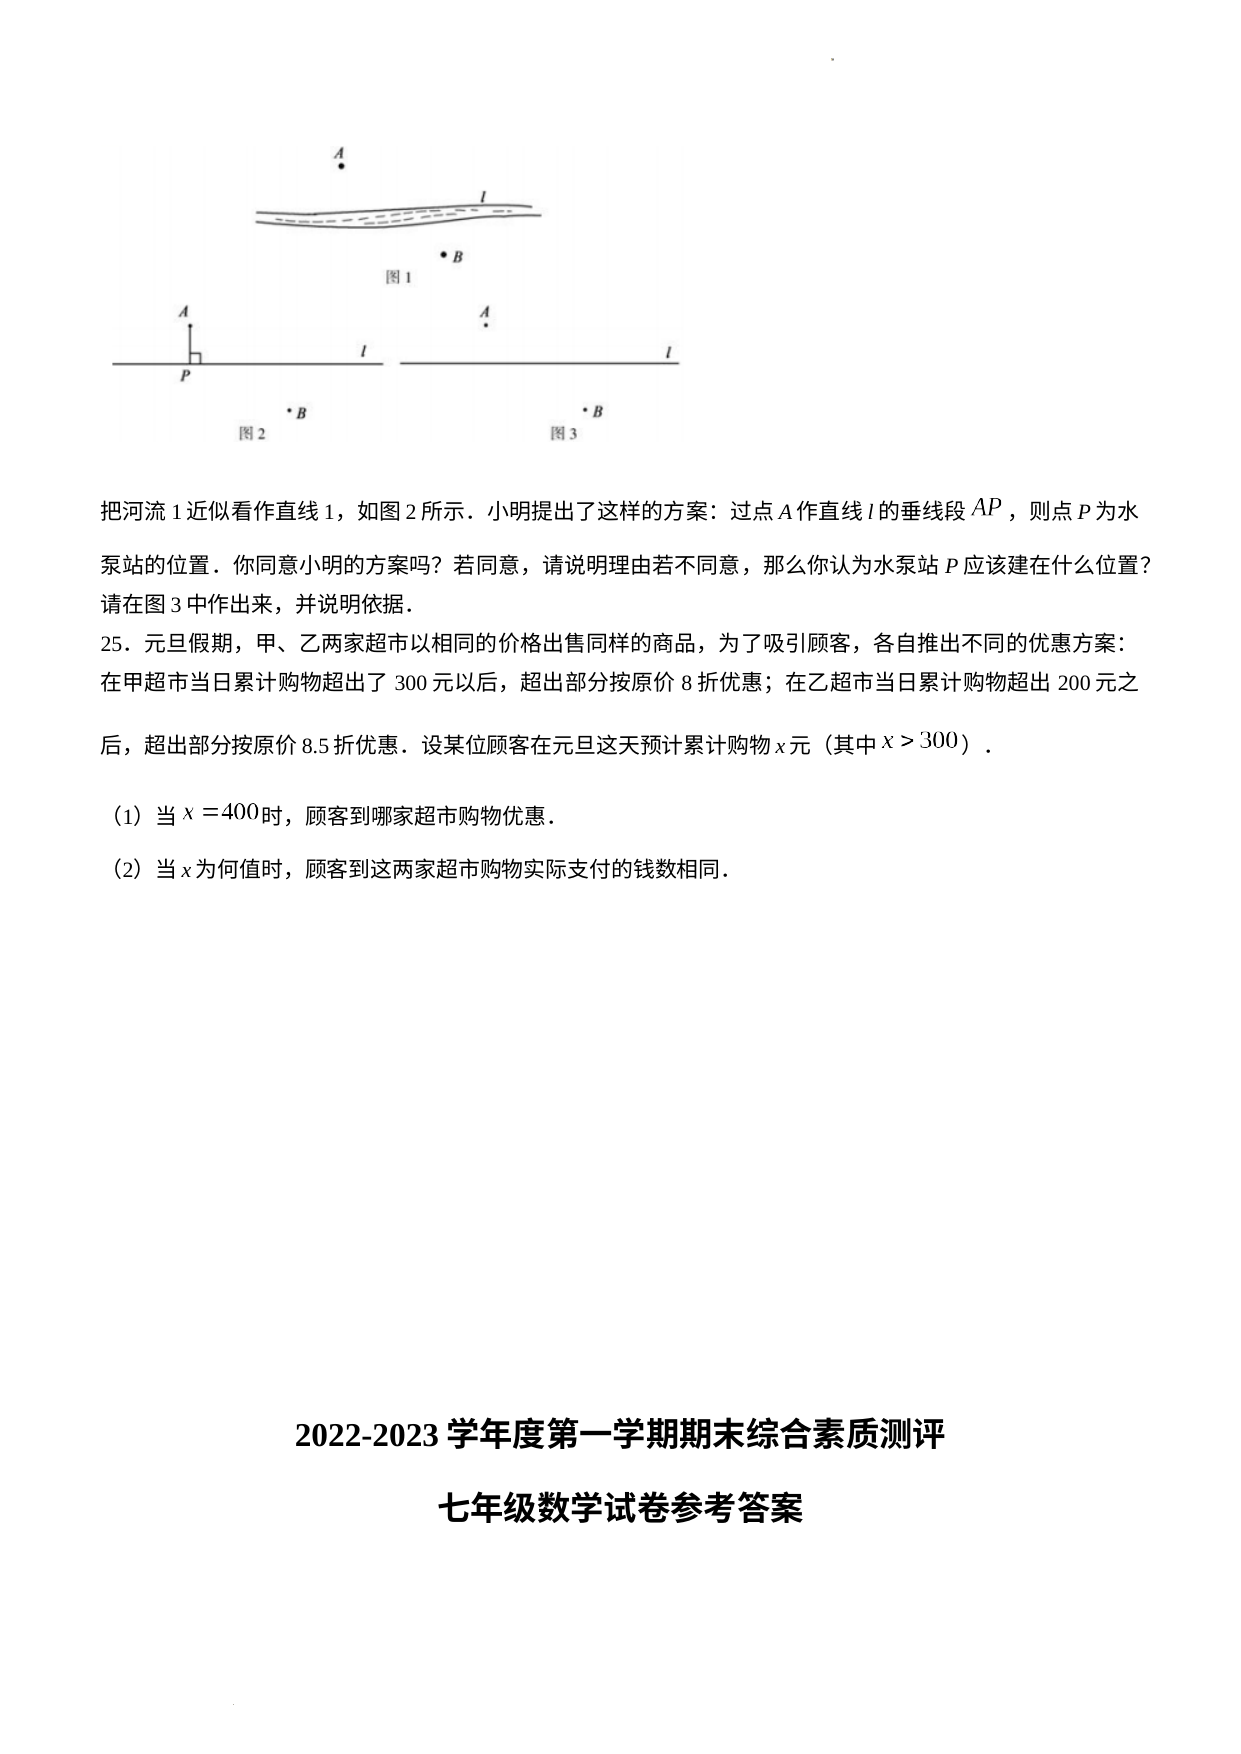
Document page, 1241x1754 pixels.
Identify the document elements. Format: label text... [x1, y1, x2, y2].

text （1）当时，顾客到哪家超市购物优惠． [100, 781, 1140, 846]
text 七年级数学试卷参考答案 [100, 1474, 1140, 1539]
text 2022-2023学年度第一学期期末综合素质测评 [100, 1399, 1140, 1464]
text 把河流1近似看作直线1，如图2所示．小明提出了这样的方案：过点A作直线l的垂线段，则点P为水泵站的位置．你同意小明的方案吗？若同意，请说明理由若不同意，那么你认为水泵站P应该建在什么位置？请在图3中作出来，并说明依据． [100, 476, 1140, 619]
text 25．元旦假期，甲、乙两家超市以相同的价格出售同样的商品，为了吸引顾客，各自推出不同的优惠方案：在甲超市当日累计购物超出了300元以后，超出部分按原价8折优惠；在乙超市当日累计购物超出200元之后，超出部分按原价8.5折优惠．设某位顾客在元旦这天预计累计购物x元（其中）． [100, 625, 1140, 774]
text （2）当x为何值时，顾客到这两家超市购物实际支付的钱数相同． [100, 852, 1140, 884]
picture [100, 145, 692, 442]
